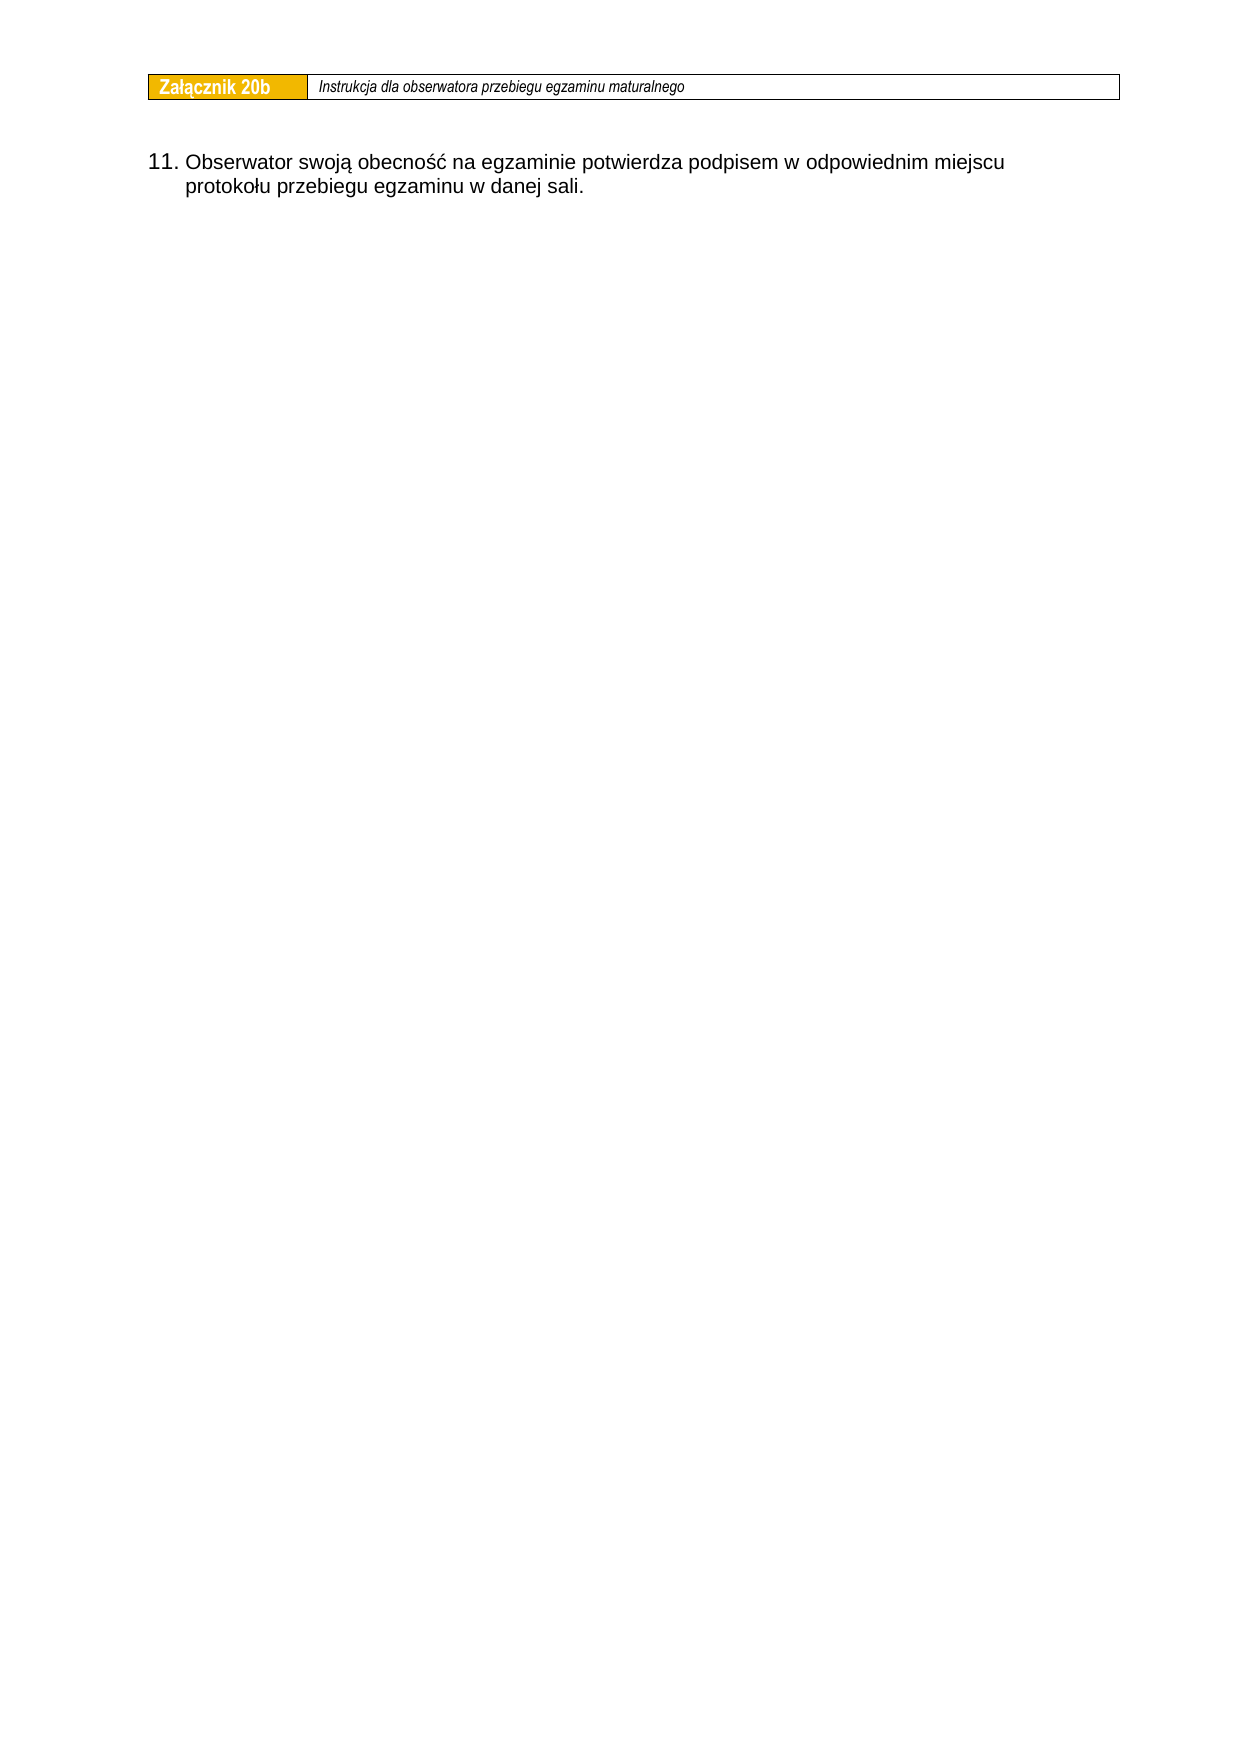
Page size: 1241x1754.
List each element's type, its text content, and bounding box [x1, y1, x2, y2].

list Obserwator swoją obecność na egzaminie potwierdza podpisem w odpowiednim miejscu protokołu przebiegu egzaminu w danej sali. [148, 148, 1093, 198]
